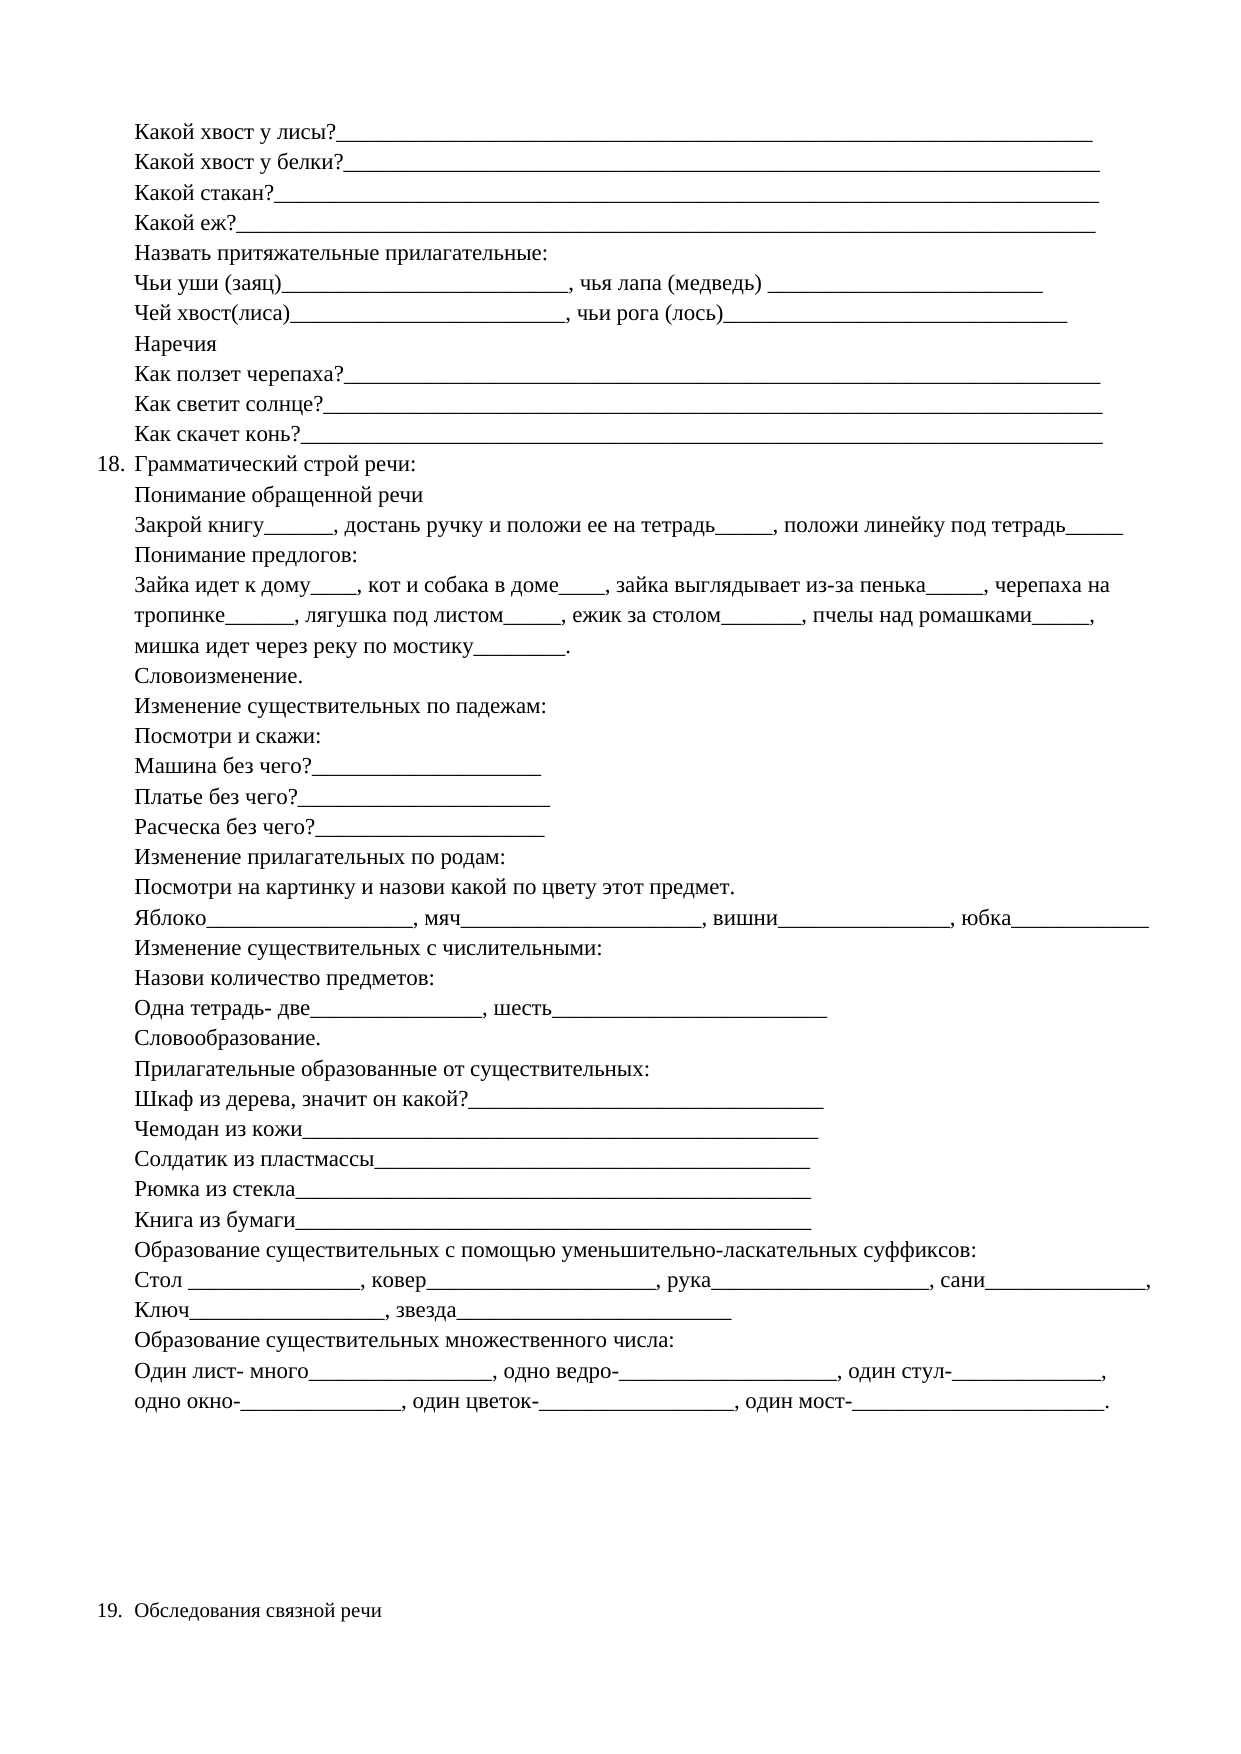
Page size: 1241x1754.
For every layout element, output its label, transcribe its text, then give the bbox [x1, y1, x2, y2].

list Словообразование. [134, 1024, 1152, 1051]
list Образование существительных с помощью уменьшительно-ласкательных суффиксов: [134, 1236, 1152, 1262]
list Назвать притяжательные прилагательные: [134, 239, 1152, 265]
list Ключ_________________, звезда________________________ [134, 1296, 1152, 1323]
list Понимание обращенной речи [134, 481, 1152, 507]
list Изменение прилагательных по родам: [134, 843, 1152, 869]
list Понимание предлогов: [134, 541, 1152, 567]
list Какой еж?___________________________________________________________________________ [134, 209, 1152, 235]
list Как скачет конь?______________________________________________________________________ [134, 420, 1152, 447]
list Обследования связной речи [97, 1598, 1152, 1622]
list Солдатик из пластмассы______________________________________ [134, 1145, 1152, 1172]
list Назови количество предметов: [134, 964, 1152, 990]
list Яблоко__________________, мяч_____________________, вишни_______________, юбка____________ [134, 903, 1152, 930]
list Зайка идет к дому____, кот и собака в доме____, зайка выглядывает из-за пенька_____, черепаха на тропинке______, лягушка под листом_____, ежик за столом_______, пчелы над ромашками_____, мишка идет через реку по мостику________. [134, 571, 1152, 658]
list Изменение существительных с числительными: [134, 934, 1152, 960]
list одно окно-______________, один цветок-_________________, один мост-______________________. [134, 1387, 1152, 1413]
list Книга из бумаги_____________________________________________ [134, 1206, 1152, 1232]
list Наречия [134, 329, 1152, 356]
list Платье без чего?______________________ [134, 783, 1152, 809]
list Посмотри и скажи: [134, 722, 1152, 749]
list Образование существительных множественного числа: [134, 1326, 1152, 1353]
list Одна тетрадь- две_______________, шесть________________________ [134, 994, 1152, 1021]
list Чей хвост(лиса)________________________, чьи рога (лось)______________________________ [134, 299, 1152, 326]
list Один лист- много________________, одно ведро-___________________, один стул-_____________, [134, 1357, 1152, 1383]
list Как светит солнце?____________________________________________________________________ [134, 390, 1152, 416]
list Посмотри на картинку и назови какой по цвету этот предмет. [134, 873, 1152, 900]
list Словоизменение. [134, 662, 1152, 688]
list Машина без чего?____________________ [134, 752, 1152, 779]
list Какой хвост у лисы?__________________________________________________________________ [134, 118, 1152, 144]
list Шкаф из дерева, значит он какой?_______________________________ [134, 1085, 1152, 1111]
list Чемодан из кожи_____________________________________________ [134, 1115, 1152, 1141]
list Рюмка из стекла_____________________________________________ [134, 1175, 1152, 1202]
list Закрой книгу______, достань ручку и положи ее на тетрадь_____, положи линейку под тетрадь_____ [134, 511, 1152, 537]
list Какой стакан?________________________________________________________________________ [134, 178, 1152, 205]
list Чьи уши (заяц)_________________________, чья лапа (медведь) ________________________ [134, 269, 1152, 296]
list Какой хвост у белки?__________________________________________________________________ [134, 148, 1152, 175]
list Как ползет черепаха?__________________________________________________________________ [134, 360, 1152, 386]
list Прилагательные образованные от существительных: [134, 1054, 1152, 1081]
list Грамматический строй речи: [97, 450, 1152, 477]
list Стол _______________, ковер____________________, рука___________________, сани______________, [134, 1266, 1152, 1292]
list Расческа без чего?____________________ [134, 813, 1152, 839]
list Изменение существительных по падежам: [134, 692, 1152, 718]
